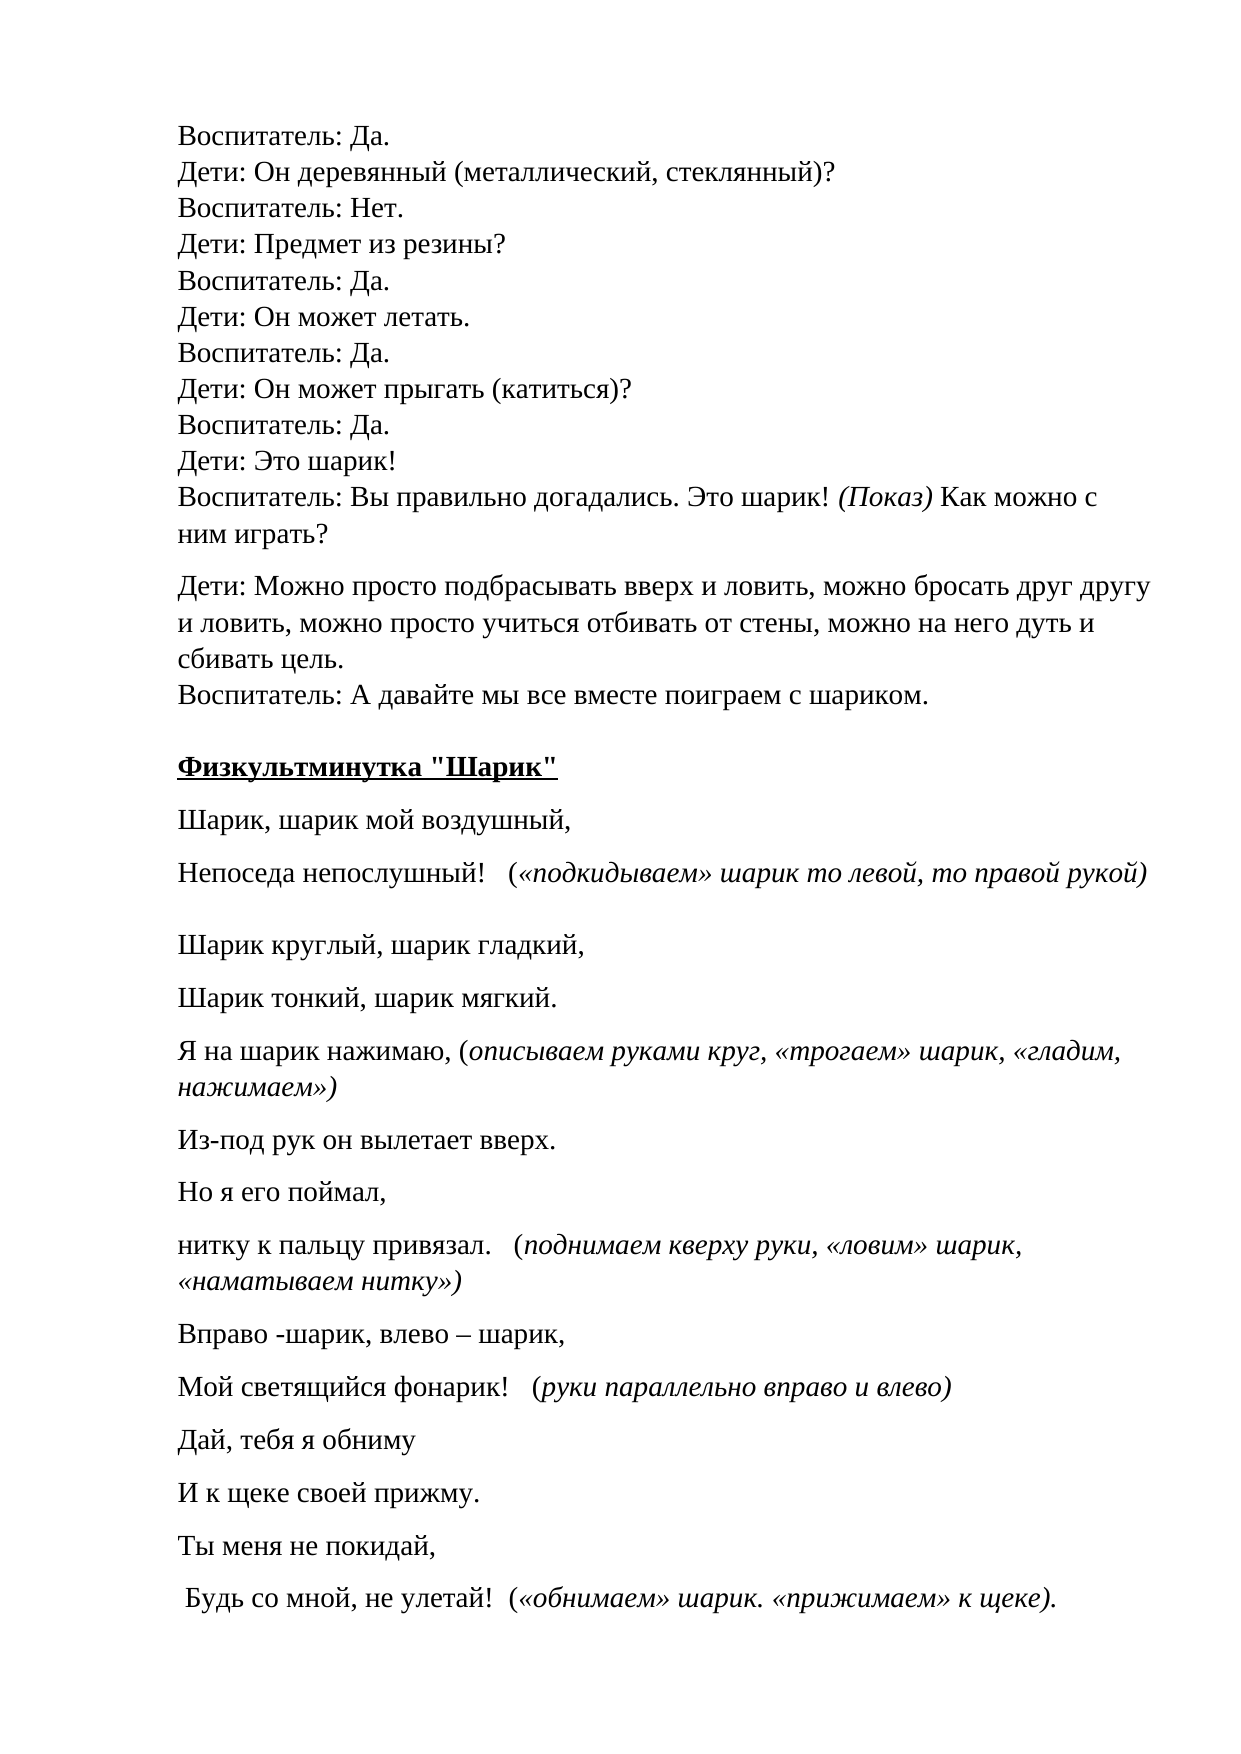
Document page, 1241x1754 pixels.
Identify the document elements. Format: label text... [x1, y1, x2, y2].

text Непоседа непослушный! («подкидываем» шарик то левой, то правой рукой) Шарик круглый, шарик гладкий, [177, 855, 1152, 961]
text Вправо -шарик, влево – шарик, [177, 1316, 1152, 1350]
text Но я его поймал, [177, 1174, 1152, 1208]
text Я на шарик нажимаю, (описываем руками круг, «трогаем» шарик, «гладим, нажимаем») [177, 1033, 1152, 1102]
text Ты меня не покидай, [177, 1528, 1152, 1561]
text Дай, тебя я обниму [177, 1422, 1152, 1456]
text Из-под рук он вылетает вверх. [177, 1122, 1152, 1155]
text Будь со мной, не улетай! («обнимаем» шарик. «прижимаем» к щеке). [177, 1580, 1152, 1614]
text Мой светящийся фонарик! (руки параллельно вправо и влево) [177, 1369, 1152, 1403]
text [177, 118, 1152, 549]
text нитку к пальцу привязал. (поднимаем кверху руки, «ловим» шарик, «наматываем нитку») [177, 1227, 1152, 1297]
text И к щеке своей прижму. [177, 1475, 1152, 1508]
text Шарик, шарик мой воздушный, [177, 802, 1152, 836]
text Шарик тонкий, шарик мягкий. [177, 980, 1152, 1013]
text Дети: Можно просто подбрасывать вверх и ловить, можно бросать друг другу и ловить, можно просто учиться отбивать от стены, можно на него дуть и сбивать цель. Воспитатель: А давайте мы все вместе поиграем с шариком. Физкультминутка "Шарик" [177, 568, 1152, 783]
